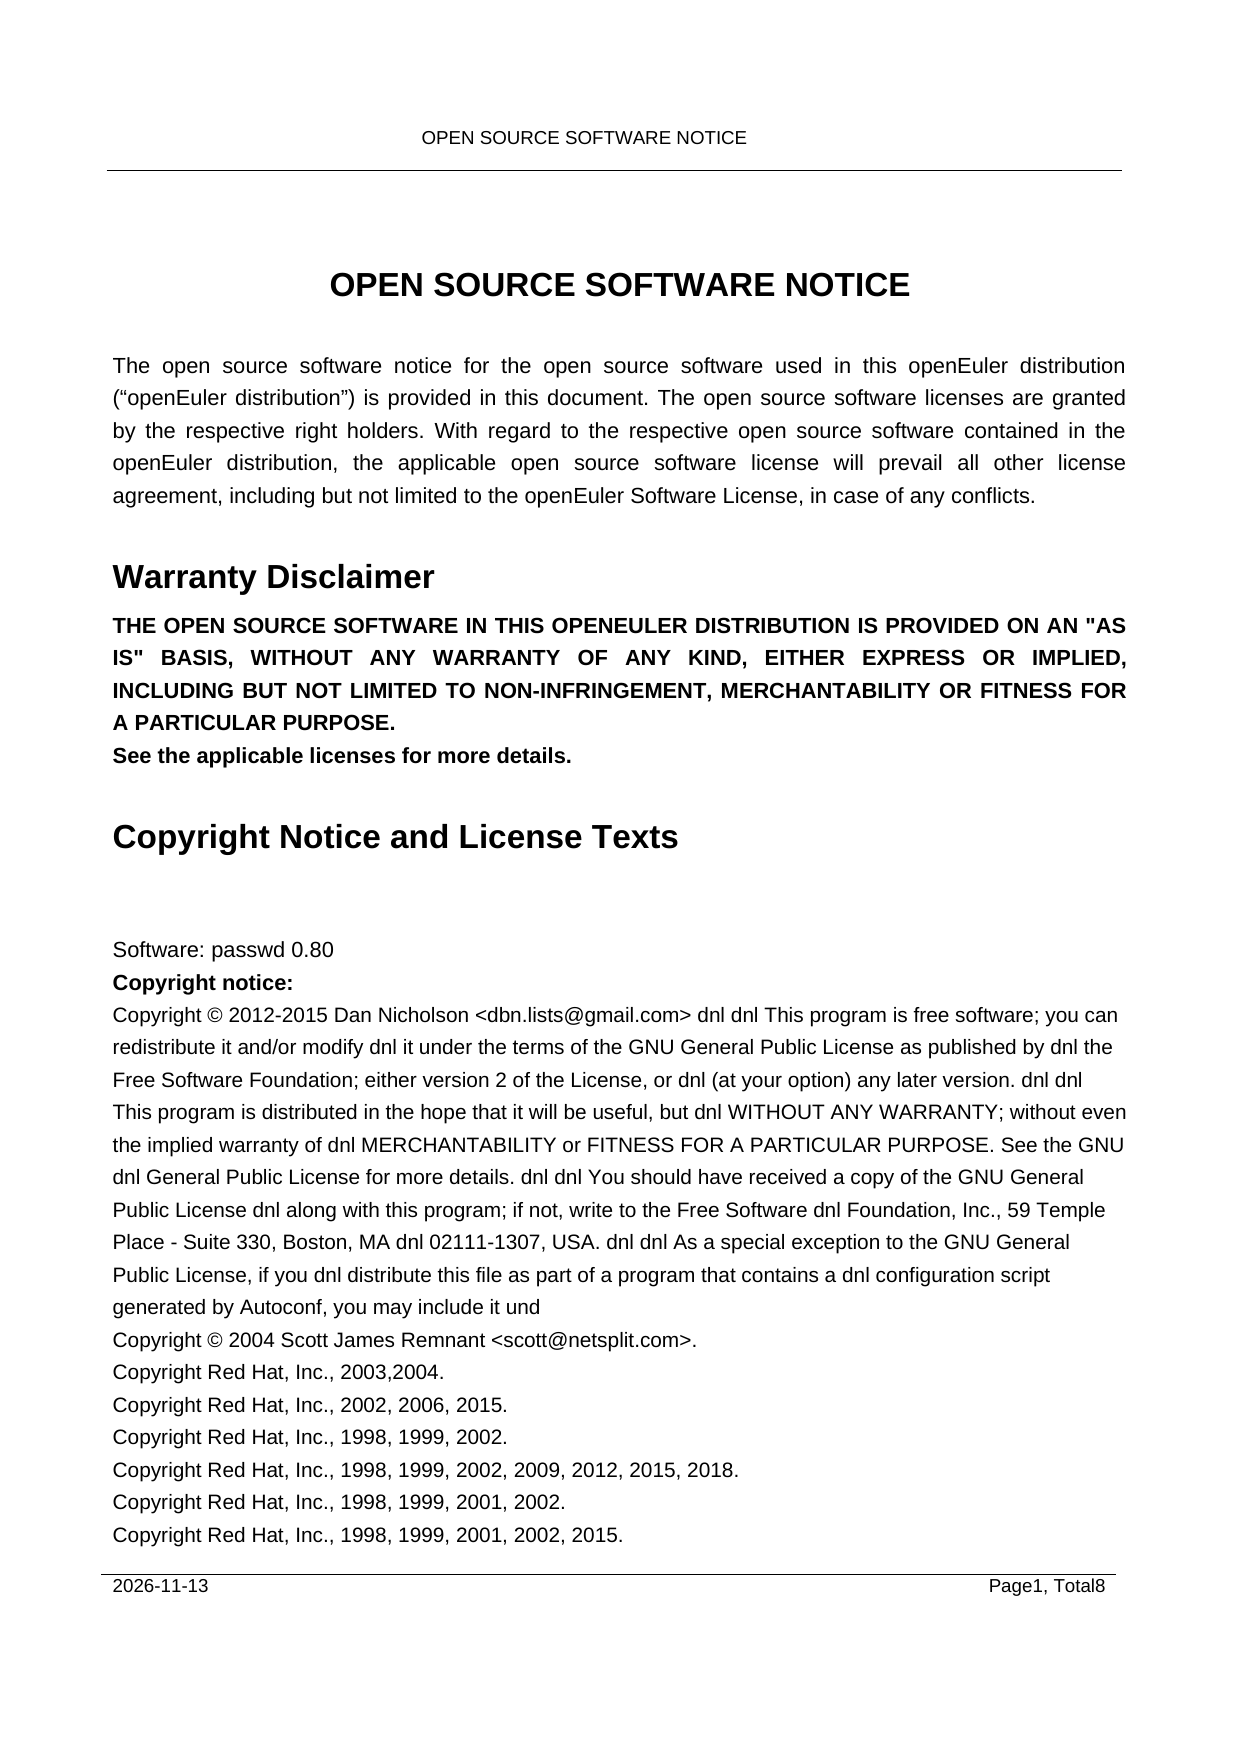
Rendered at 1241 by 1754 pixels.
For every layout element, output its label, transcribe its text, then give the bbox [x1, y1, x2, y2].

text Copyright © 2012-2015 Dan Nicholson <dbn.lists@gmail.com> dnl dnl This program is free software; you can redistribute it and/or modify dnl it under the terms of the GNU General Public License as published by dnl the Free Software Foundation; either version 2 of the License, or dnl (at your option) any later version. dnl dnl This program is distributed in the hope that it will be useful, but dnl WITHOUT ANY WARRANTY; without even the implied warranty of dnl MERCHANTABILITY or FITNESS FOR A PARTICULAR PURPOSE. See the GNU dnl General Public License for more details. dnl dnl You should have received a copy of the GNU General Public License dnl along with this program; if not, write to the Free Software dnl Foundation, Inc., 59 Temple Place - Suite 330, Boston, MA dnl 02111-1307, USA. dnl dnl As a special exception to the GNU General Public License, if you dnl distribute this file as part of a program that contains a dnl configuration script generated by Autoconf, you may include it und [112, 998, 1128, 1323]
text Copyright Red Hat, Inc., 2002, 2006, 2015. [112, 1388, 1128, 1421]
text Warranty Disclaimer [112, 544, 1128, 609]
text Copyright © 2004 Scott James Remnant <scott@netsplit.com>. [112, 1323, 1128, 1356]
text THE OPEN SOURCE SOFTWARE IN THIS OPENEULER DISTRIBUTION IS PROVIDED ON AN "AS IS" BASIS, WITHOUT ANY WARRANTY OF ANY KIND, EITHER EXPRESS OR IMPLIED, INCLUDING BUT NOT LIMITED TO NON-INFRINGEMENT, MERCHANTABILITY OR FITNESS FOR A PARTICULAR PURPOSE. See the applicable licenses for more details. [112, 609, 1128, 771]
text Copyright Notice and License Texts [112, 804, 1128, 869]
text Copyright Red Hat, Inc., 1998, 1999, 2002. [112, 1421, 1128, 1453]
text Software: passwd 0.80 [112, 933, 1128, 966]
text The open source software notice for the open source software used in this openEuler distribution (“openEuler distribution”) is provided in this document. The open source software licenses are granted by the respective right holders. With regard to the respective open source software contained in the openEuler distribution, the applicable open source software license will prevail all other license agreement, including but not limited to the openEuler Software License, in case of any conflicts. [112, 349, 1128, 511]
text Copyright notice: [112, 966, 1128, 998]
text Copyright Red Hat, Inc., 1998, 1999, 2001, 2002. [112, 1486, 1128, 1518]
text Copyright Red Hat, Inc., 2003,2004. [112, 1356, 1128, 1388]
text Copyright Red Hat, Inc., 1998, 1999, 2001, 2002, 2015. [112, 1518, 1128, 1551]
text Copyright Red Hat, Inc., 1998, 1999, 2002, 2009, 2012, 2015, 2018. [112, 1453, 1128, 1486]
text OPEN SOURCE SOFTWARE NOTICE [112, 251, 1128, 316]
